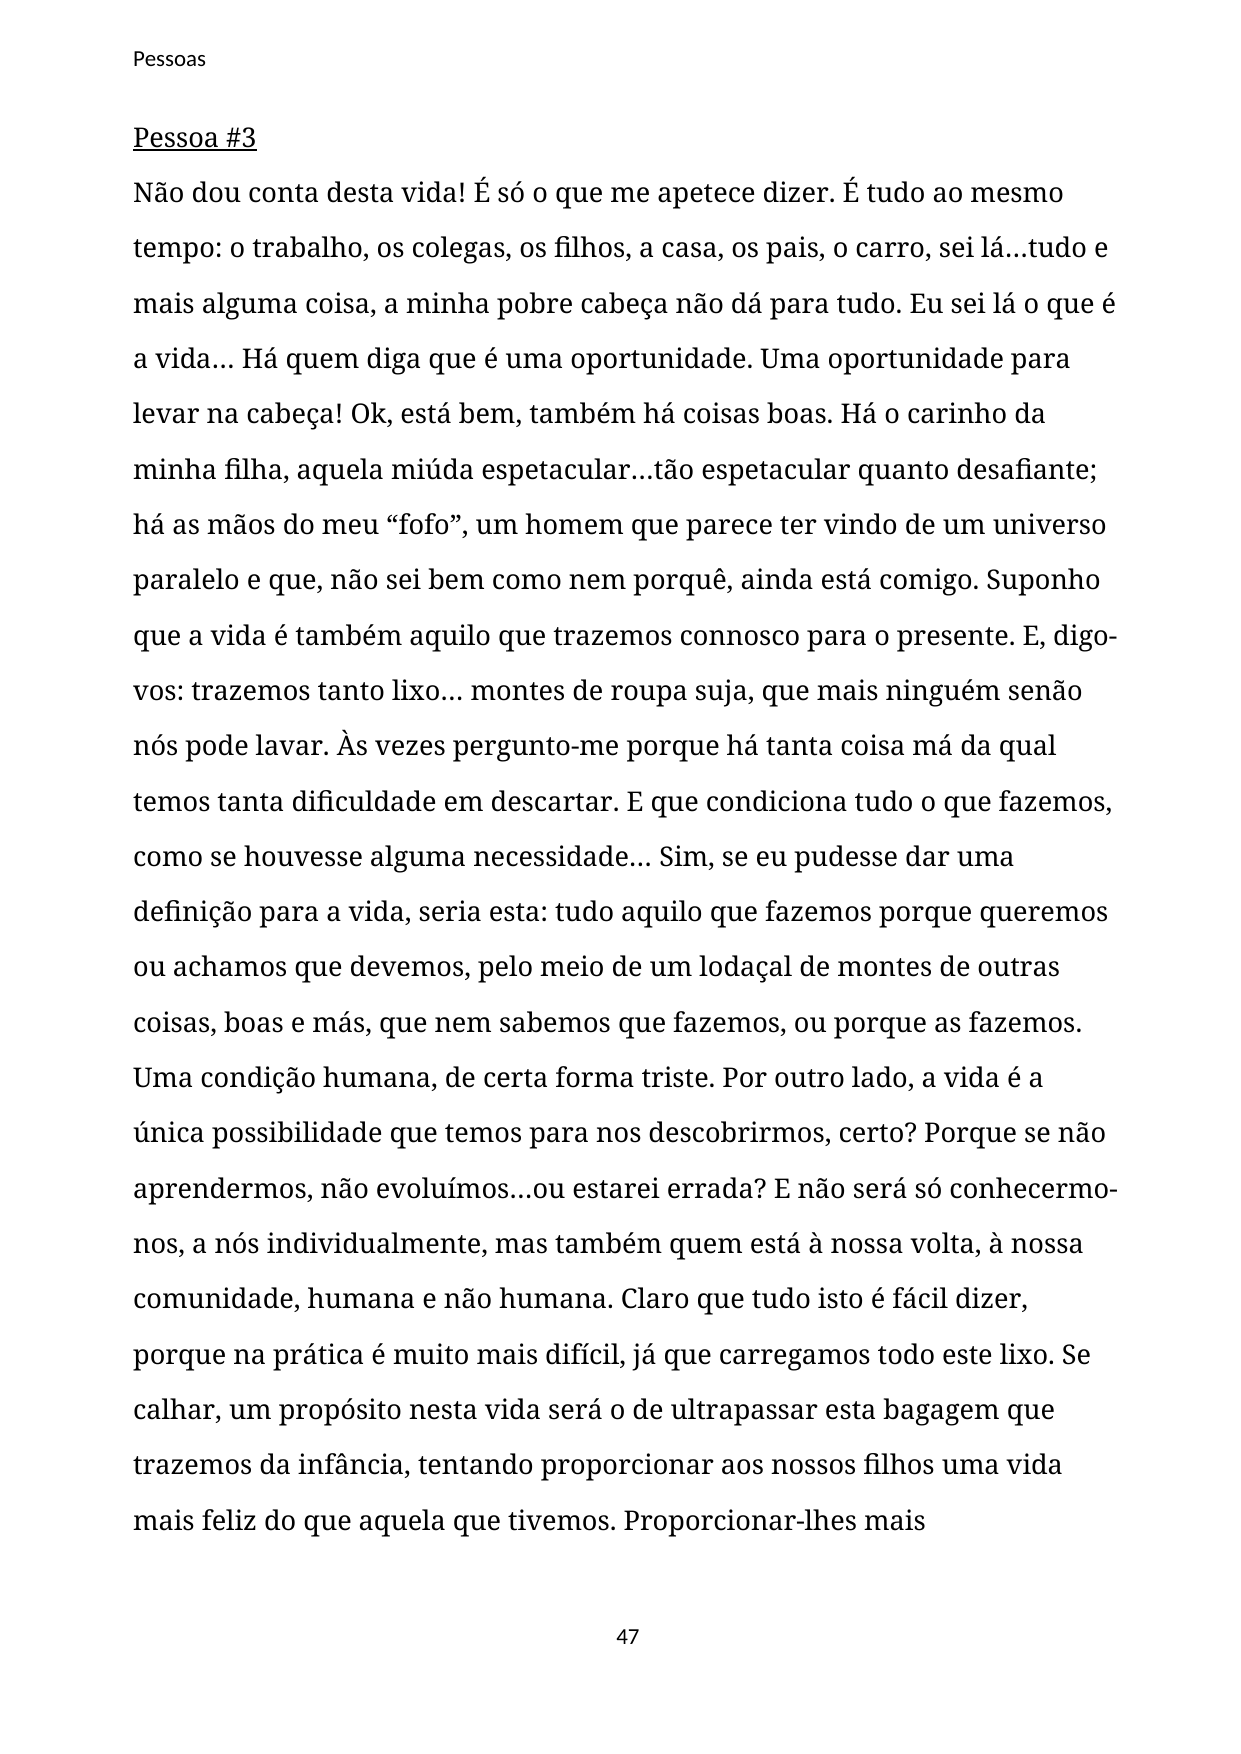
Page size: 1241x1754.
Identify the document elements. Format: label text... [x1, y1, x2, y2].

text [133, 173, 1122, 1538]
text Pessoa #3 [133, 118, 1122, 155]
